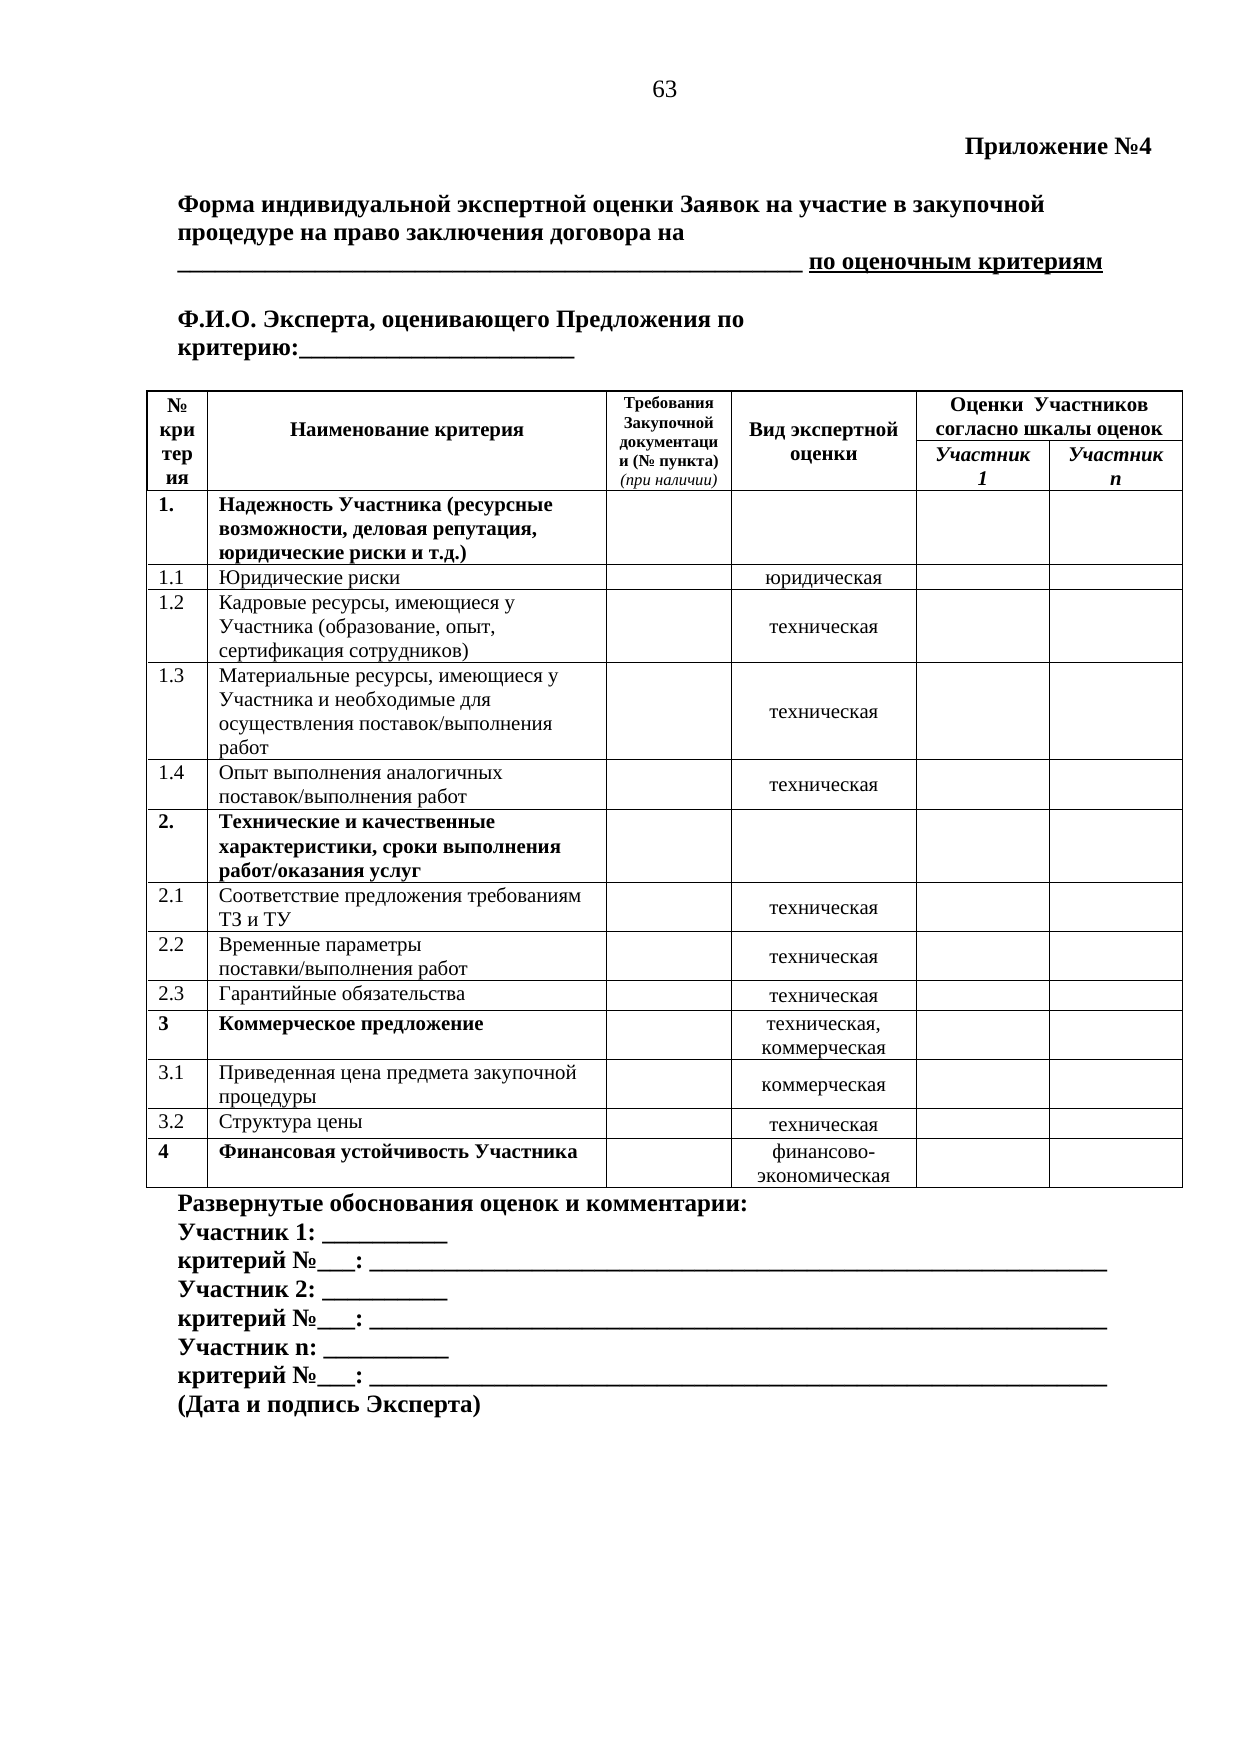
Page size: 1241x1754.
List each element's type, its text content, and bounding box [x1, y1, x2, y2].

table_cell техническая [732, 663, 916, 759]
table_cell [1050, 760, 1182, 808]
text Развернутые обоснования оценок и комментарии: [177, 1188, 1152, 1217]
table_cell [607, 810, 731, 882]
table_cell Материальные ресурсы, имеющиеся у Участника и необходимые для осуществления поставок/выполнения работ [208, 663, 606, 759]
table_header Вид экспертной оценки [732, 392, 916, 490]
table_cell 3.1 [147, 1059, 207, 1108]
table_cell [732, 810, 916, 882]
table_cell [917, 1060, 1049, 1108]
table_cell [1050, 1011, 1182, 1059]
table_cell [917, 565, 1049, 589]
text критерий №___: ___________________________________________________________ [177, 1246, 1152, 1274]
text Форма индивидуальной экспертной оценки Заявок на участие в закупочной процедуре на право заключения договора на __________________________________________________ по оценочным критериям [177, 189, 1152, 275]
table_cell [1050, 1109, 1182, 1138]
table_cell [1050, 1139, 1182, 1187]
table_header Наименование критерия [208, 392, 606, 490]
table_cell Опыт выполнения аналогичных поставок/выполнения работ [208, 760, 606, 808]
text Участник 2: __________ [177, 1274, 1152, 1303]
table_cell Юридические риски [208, 565, 606, 589]
table_cell 1. [147, 491, 207, 564]
table_cell коммерческая [732, 1060, 916, 1108]
table_cell [917, 491, 1049, 564]
table_cell 3.2 [147, 1108, 207, 1138]
table_cell [607, 883, 731, 931]
table_cell [1050, 491, 1182, 564]
table_cell 2.1 [147, 882, 207, 931]
table_cell Финансовая устойчивость Участника [208, 1139, 606, 1187]
table_cell Надежность Участника (ресурсные возможности, деловая репутация, юридические риски и т.д.) [208, 491, 606, 564]
table_cell 1.3 [147, 662, 207, 759]
table_cell [607, 1139, 731, 1187]
text (Дата и подпись Эксперта) [177, 1389, 1152, 1418]
table_cell техническая [732, 1109, 916, 1138]
table_cell Коммерческое предложение [208, 1011, 606, 1059]
table_cell 2.3 [147, 980, 207, 1010]
table_cell [917, 760, 1049, 808]
table_cell [917, 1139, 1049, 1187]
table_cell [607, 932, 731, 980]
table_cell техническая, коммерческая [732, 1011, 916, 1059]
text Участник 1: __________ [177, 1217, 1152, 1246]
table_cell [917, 932, 1049, 980]
table_cell Соответствие предложения требованиям ТЗ и ТУ [208, 883, 606, 931]
table_cell [607, 1060, 731, 1108]
table_cell [1050, 590, 1182, 662]
table_cell техническая [732, 932, 916, 980]
text критерий №___: ___________________________________________________________ [177, 1303, 1152, 1332]
table_cell Кадровые ресурсы, имеющиеся у Участника (образование, опыт, сертификация сотрудников) [208, 590, 606, 662]
table_cell [917, 981, 1049, 1010]
table_cell [1050, 1060, 1182, 1108]
table_cell [917, 1011, 1049, 1059]
table_header Оценки Участников согласно шкалы оценок [917, 392, 1182, 440]
table_cell [732, 491, 916, 564]
table_cell [1050, 663, 1182, 759]
table_cell [917, 663, 1049, 759]
table_cell [1050, 883, 1182, 931]
table_cell 4 [147, 1138, 207, 1187]
table_cell юридическая [732, 565, 916, 589]
table_cell 1.2 [147, 589, 207, 662]
table_cell техническая [732, 981, 916, 1010]
table_cell [1050, 565, 1182, 589]
table_cell 2.2 [147, 931, 207, 980]
table_cell [607, 1011, 731, 1059]
table_cell 3 [147, 1010, 207, 1059]
table_cell техническая [732, 883, 916, 931]
table_cell Временные параметры поставки/выполнения работ [208, 932, 606, 980]
table_cell 2. [147, 809, 207, 882]
table_cell Участник 1 [917, 441, 1049, 490]
table_cell 1.4 [147, 759, 207, 808]
table_cell Технические и качественные характеристики, сроки выполнения работ/оказания услуг [208, 810, 606, 882]
table_cell [917, 1109, 1049, 1138]
table_header Требования Закупочной документации (№ пункта) (при наличии) [607, 392, 731, 490]
table_cell [607, 663, 731, 759]
table_cell [607, 565, 731, 589]
table_cell техническая [732, 590, 916, 662]
text Приложение №4 [177, 131, 1152, 160]
table_cell [607, 760, 731, 808]
text Ф.И.О. Эксперта, оценивающего Предложения по критерию:______________________ [177, 304, 1126, 361]
table_cell [917, 883, 1049, 931]
table_cell [607, 590, 731, 662]
text Участник n: __________ [177, 1332, 1152, 1361]
table_cell Участник n [1050, 441, 1182, 490]
table_cell финансово-экономическая [732, 1139, 916, 1187]
table_cell [607, 491, 731, 564]
text критерий №___: ___________________________________________________________ [177, 1361, 1152, 1389]
table_cell техническая [732, 760, 916, 808]
table_cell Приведенная цена предмета закупочной процедуры [208, 1060, 606, 1108]
table_cell [607, 1109, 731, 1138]
table_cell 1.1 [147, 564, 207, 589]
table_cell [607, 981, 731, 1010]
table_cell [1050, 932, 1182, 980]
table_cell [917, 810, 1049, 882]
table_cell Структура цены [208, 1109, 606, 1138]
table_cell [917, 590, 1049, 662]
table_header № критерия [148, 392, 207, 490]
table_cell [1050, 981, 1182, 1010]
table_cell Гарантийные обязательства [208, 981, 606, 1010]
table_cell [1050, 810, 1182, 882]
